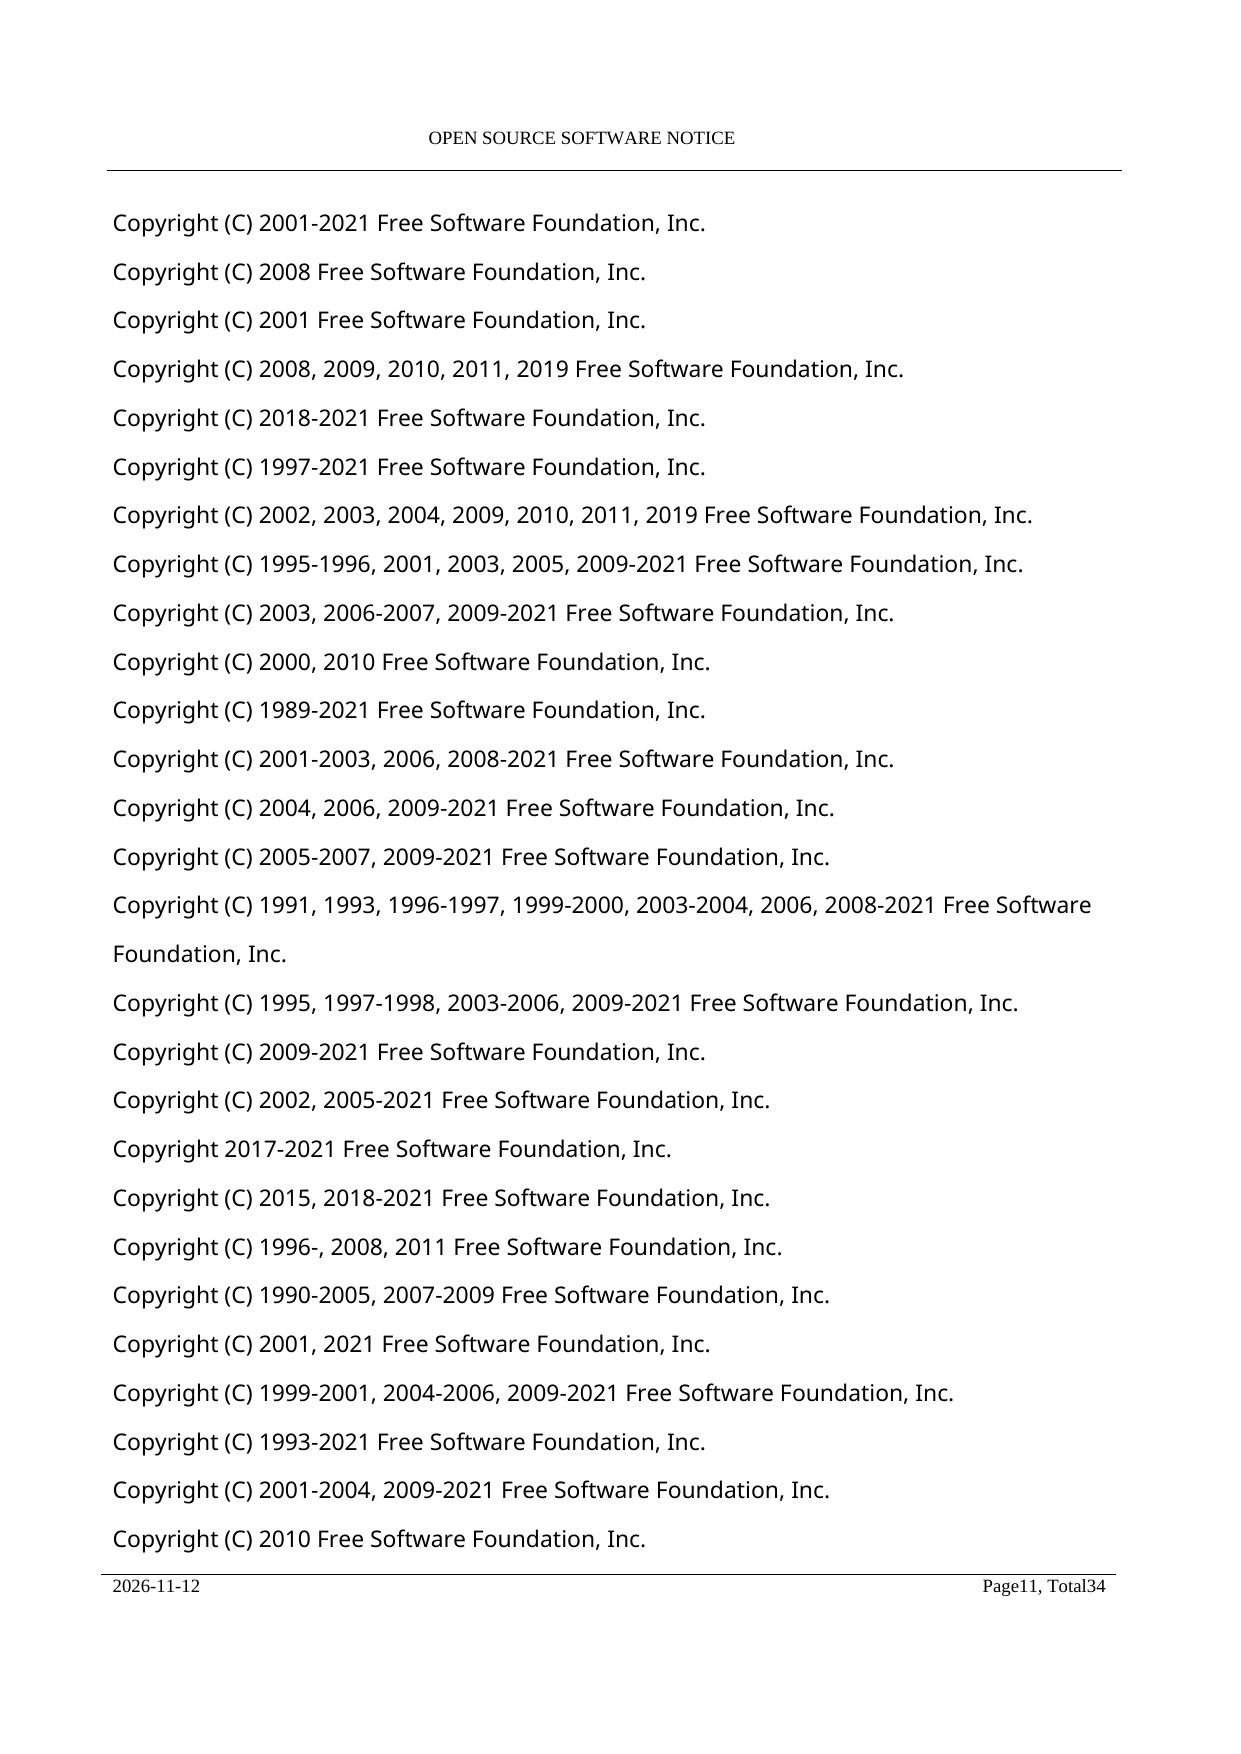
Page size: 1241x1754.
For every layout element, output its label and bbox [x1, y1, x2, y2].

text [112, 206, 1128, 1555]
